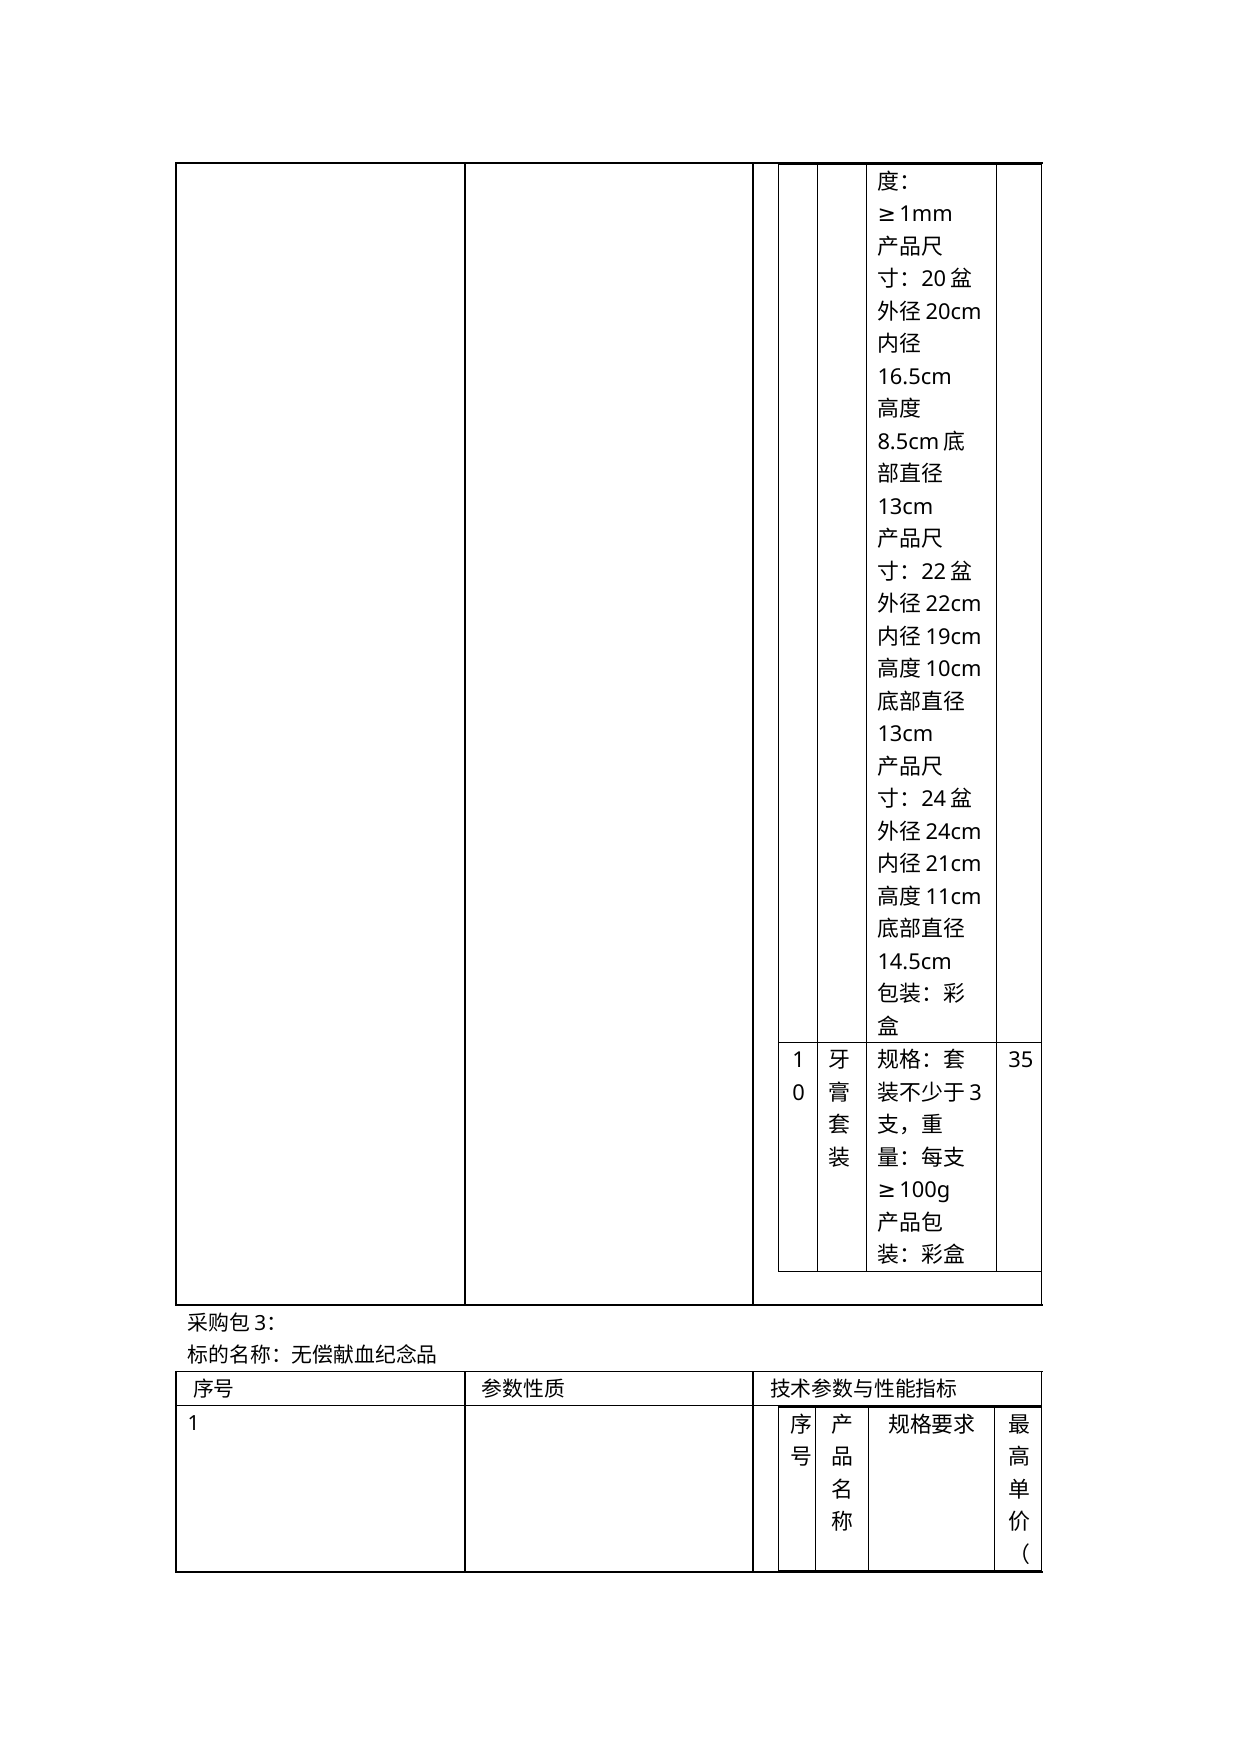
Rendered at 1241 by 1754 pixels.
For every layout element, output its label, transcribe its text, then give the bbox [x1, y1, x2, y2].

table_cell [754, 164, 1041, 1304]
table_cell [816, 1408, 868, 1570]
table_cell [466, 164, 752, 1304]
table_cell [466, 1406, 752, 1571]
table_cell [995, 1408, 1041, 1570]
text 标的名称：无偿献血纪念品 [187, 1338, 1053, 1371]
table_cell [779, 1408, 815, 1570]
table_cell [754, 1406, 778, 1571]
table_header 参数性质 [466, 1372, 752, 1405]
table_cell 1 [177, 164, 464, 1304]
table_cell [869, 1408, 994, 1570]
table_header 序号 [177, 1372, 464, 1405]
text 采购包3： [187, 1306, 1053, 1338]
table_cell 1 [177, 1406, 464, 1571]
table_header 技术参数与性能指标 [754, 1372, 1041, 1405]
